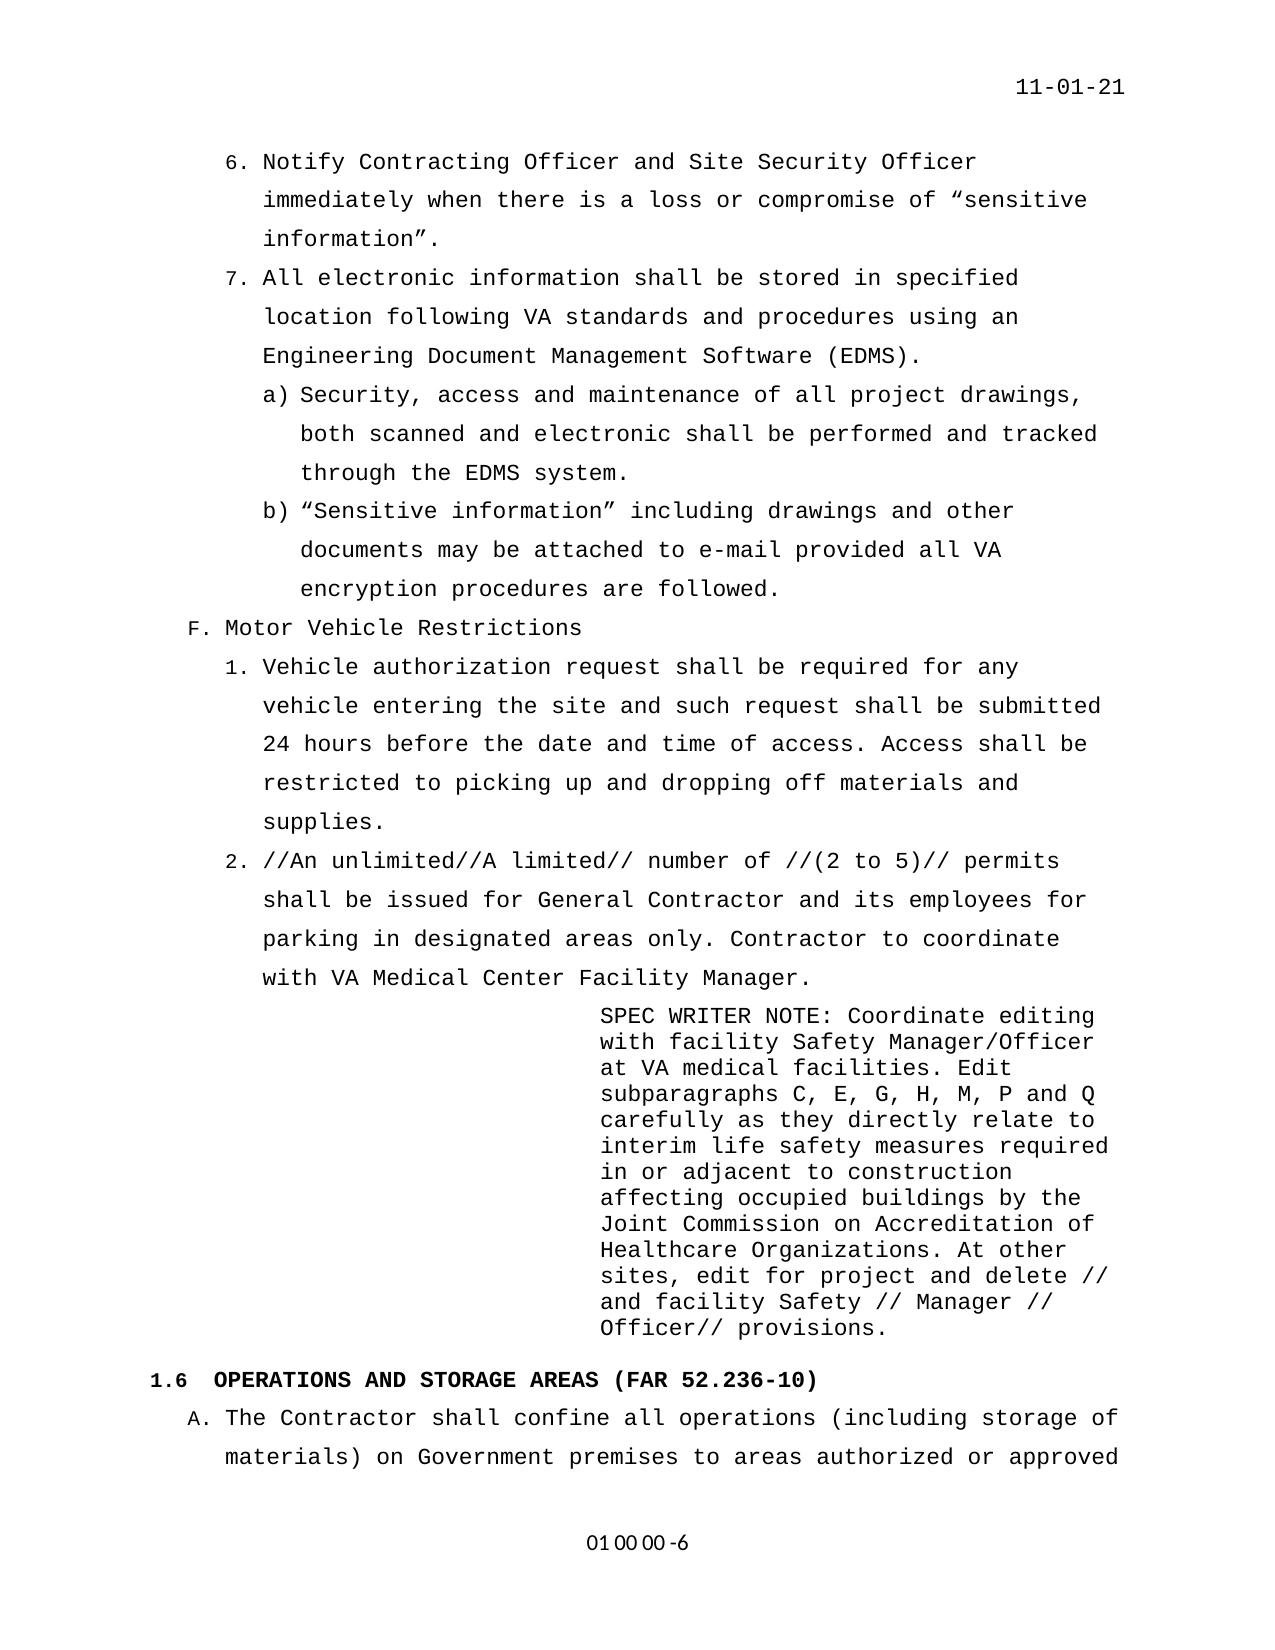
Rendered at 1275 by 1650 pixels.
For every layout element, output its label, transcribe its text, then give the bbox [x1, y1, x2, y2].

text Vehicle authorization request shall be required for any vehicle entering the site and such request shall be submitted 24 hours before the date and time of access. Access shall be restricted to picking up and dropping off materials and supplies. [225, 655, 1125, 836]
text //An unlimited//A limited// number of //(2 to 5)// permits shall be issued for General Contractor and its employees for parking in designated areas only. Contractor to coordinate with VA Medical Center Facility Manager. [225, 849, 1125, 992]
text Notify Contracting Officer and Site Security Officer immediately when there is a loss or compromise of “sensitive information”. [225, 150, 1125, 254]
text Motor Vehicle Restrictions [187, 616, 1125, 642]
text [187, 1407, 1125, 1472]
text All electronic information shall be stored in specified location following VA standards and procedures using an Engineering Document Management Software (EDMS). [225, 267, 1125, 370]
list “Sensitive information” including drawings and other documents may be attached to e-mail provided all VA encryption procedures are followed. [262, 500, 1125, 603]
list Security, access and maintenance of all project drawings, both scanned and electronic shall be performed and tracked through the EDMS system. [262, 383, 1125, 487]
text SPEC WRITER NOTE: Coordinate editing with facility Safety Manager/Officer at VA medical facilities. Edit subparagraphs C, E, G, H, M, P and Q carefully as they directly relate to interim life safety measures required in or adjacent to construction affecting occupied buildings by the Joint Commission on Accreditation of Healthcare Organizations. At other sites, edit for project and delete // and facility Safety // Manager // Officer// provisions. [600, 1005, 1125, 1342]
text OPERATIONS AND STORAGE AREAS (FAR 52.236-10) [150, 1368, 1125, 1394]
